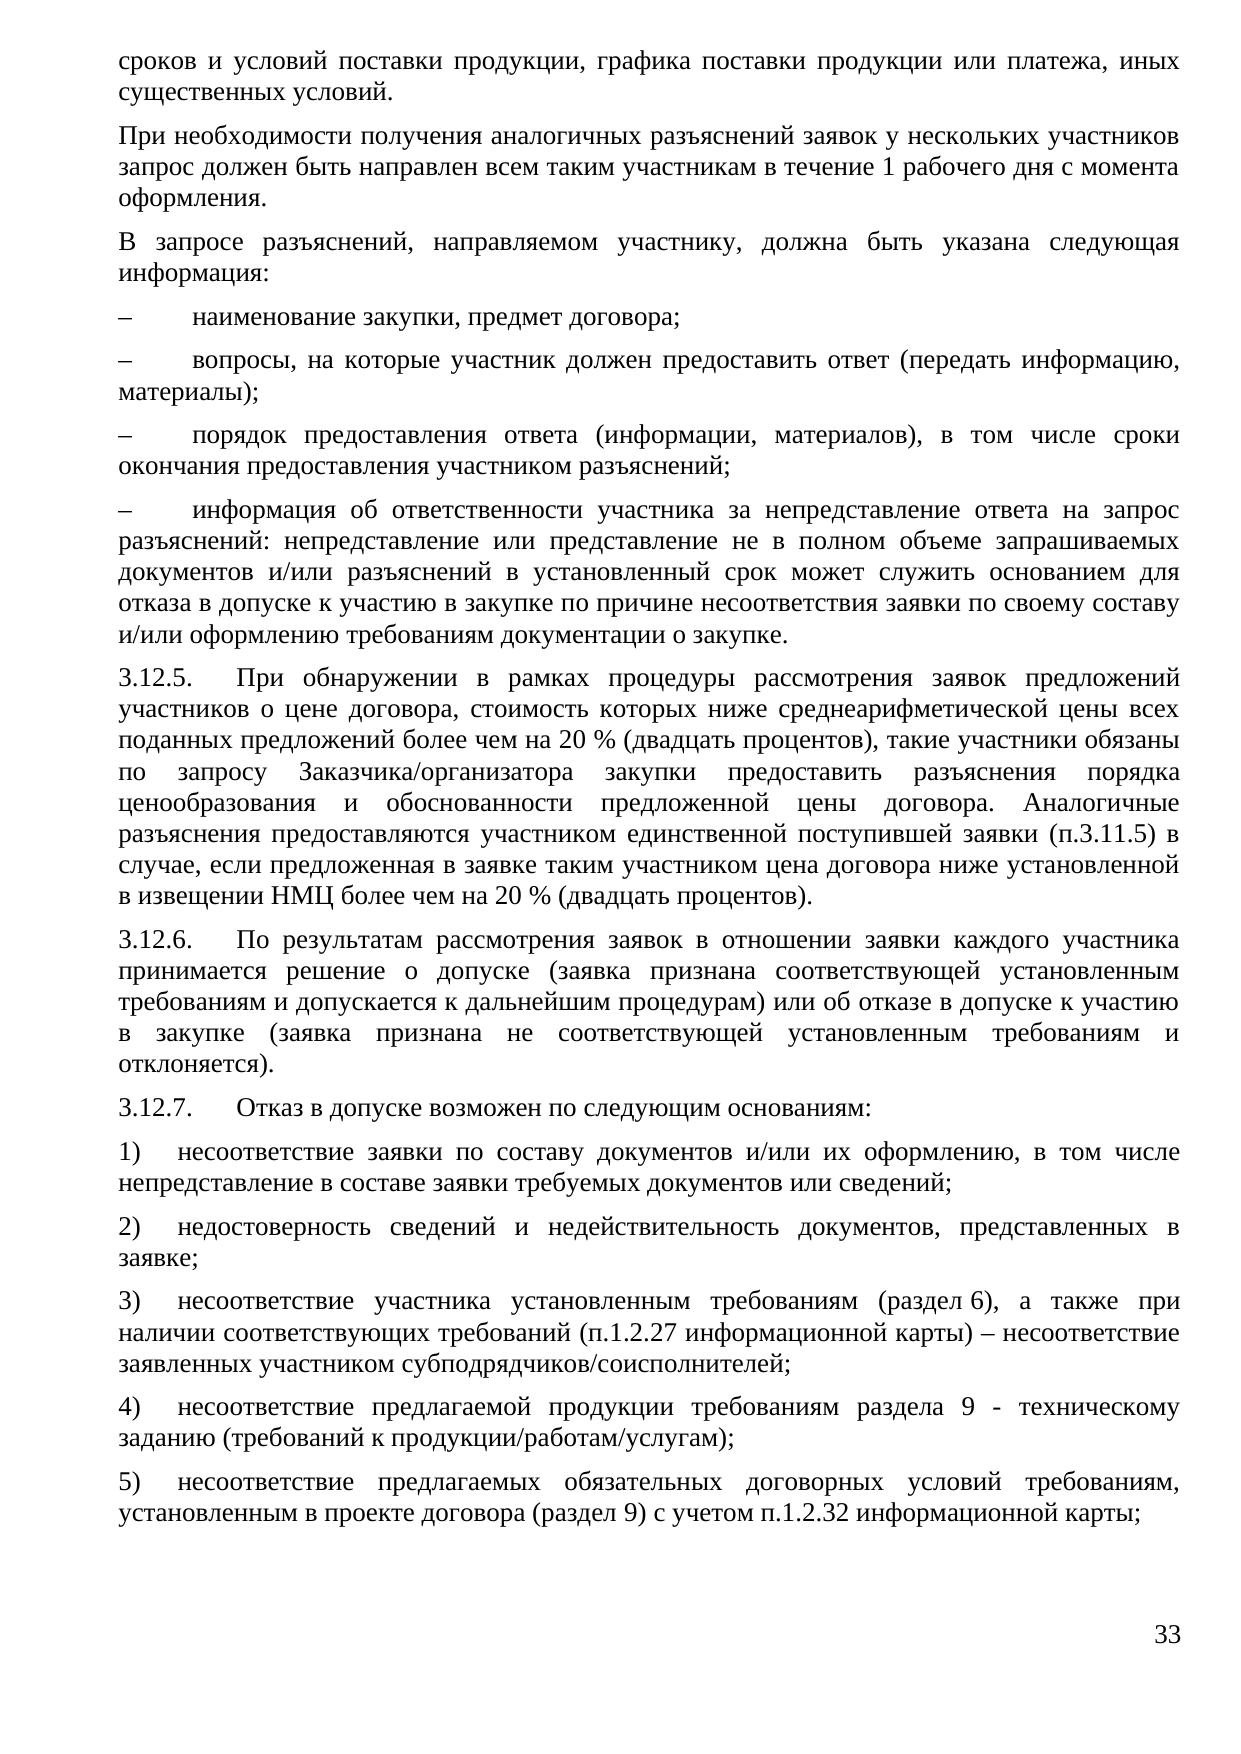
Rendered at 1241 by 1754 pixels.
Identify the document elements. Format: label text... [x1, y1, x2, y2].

text В запросе разъяснений, направляемом участнику, должна быть указана следующая информация: [118, 225, 1181, 287]
text несоответствие предлагаемой продукции требованиям раздела 9 - техническому заданию (требований к продукции/работам/услугам); [118, 1390, 1181, 1453]
text несоответствие заявки по составу документов и/или их оформлению, в том числе непредставление в составе заявки требуемых документов или сведений; [118, 1135, 1181, 1197]
text По результатам рассмотрения заявок в отношении заявки каждого участника принимается решение о допуске (заявка признана соответствующей установленным требованиям и допускается к дальнейшим процедурам) или об отказе в допуске к участию в закупке (заявка признана не соответствующей установленным требованиям и отклоняется). [118, 923, 1181, 1079]
text При необходимости получения аналогичных разъяснений заявок у нескольких участников запрос должен быть направлен всем таким участникам в течение 1 рабочего дня с момента оформления. [118, 119, 1181, 213]
text несоответствие предлагаемых обязательных договорных условий требованиям, установленным в проекте договора (раздел 9) с учетом п.1.2.32 информационной карты; [118, 1465, 1181, 1527]
text Отказ в допуске возможен по следующим основаниям: [118, 1091, 1181, 1122]
list вопросы, на которые участник должен предоставить ответ (передать информацию, материалы); [118, 343, 1181, 406]
text несоответствие участника установленным требованиям (раздел 6), а также при наличии соответствующих требований (п.1.2.27 информационной карты) – несоответствие заявленных участником субподрядчиков/соисполнителей; [118, 1284, 1181, 1378]
text При обнаружении в рамках процедуры рассмотрения заявок предложений участников о цене договора, стоимость которых ниже среднеарифметической цены всех поданных предложений более чем на 20 % (двадцать процентов), такие участники обязаны по запросу Заказчика/организатора закупки предоставить разъяснения порядка ценообразования и обоснованности предложенной цены договора. Аналогичные разъяснения предоставляются участником единственной поступившей заявки (п.3.11.5) в случае, если предложенная в заявке таким участником цена договора ниже установленной в извещении НМЦ более чем на 20 % (двадцать процентов). [118, 661, 1181, 911]
text недостоверность сведений и недействительность документов, представленных в заявке; [118, 1210, 1181, 1272]
list информация об ответственности участника за непредставление ответа на запрос разъяснений: непредставление или представление не в полном объеме запрашиваемых документов и/или разъяснений в установленный срок может служить основанием для отказа в допуске к участию в закупке по причине несоответствия заявки по своему составу и/или оформлению требованиям документации о закупке. [118, 493, 1181, 649]
list порядок предоставления ответа (информации, материалов), в том числе сроки окончания предоставления участником разъяснений; [118, 418, 1181, 481]
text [118, 44, 1181, 107]
list наименование закупки, предмет договора; [118, 300, 1181, 331]
